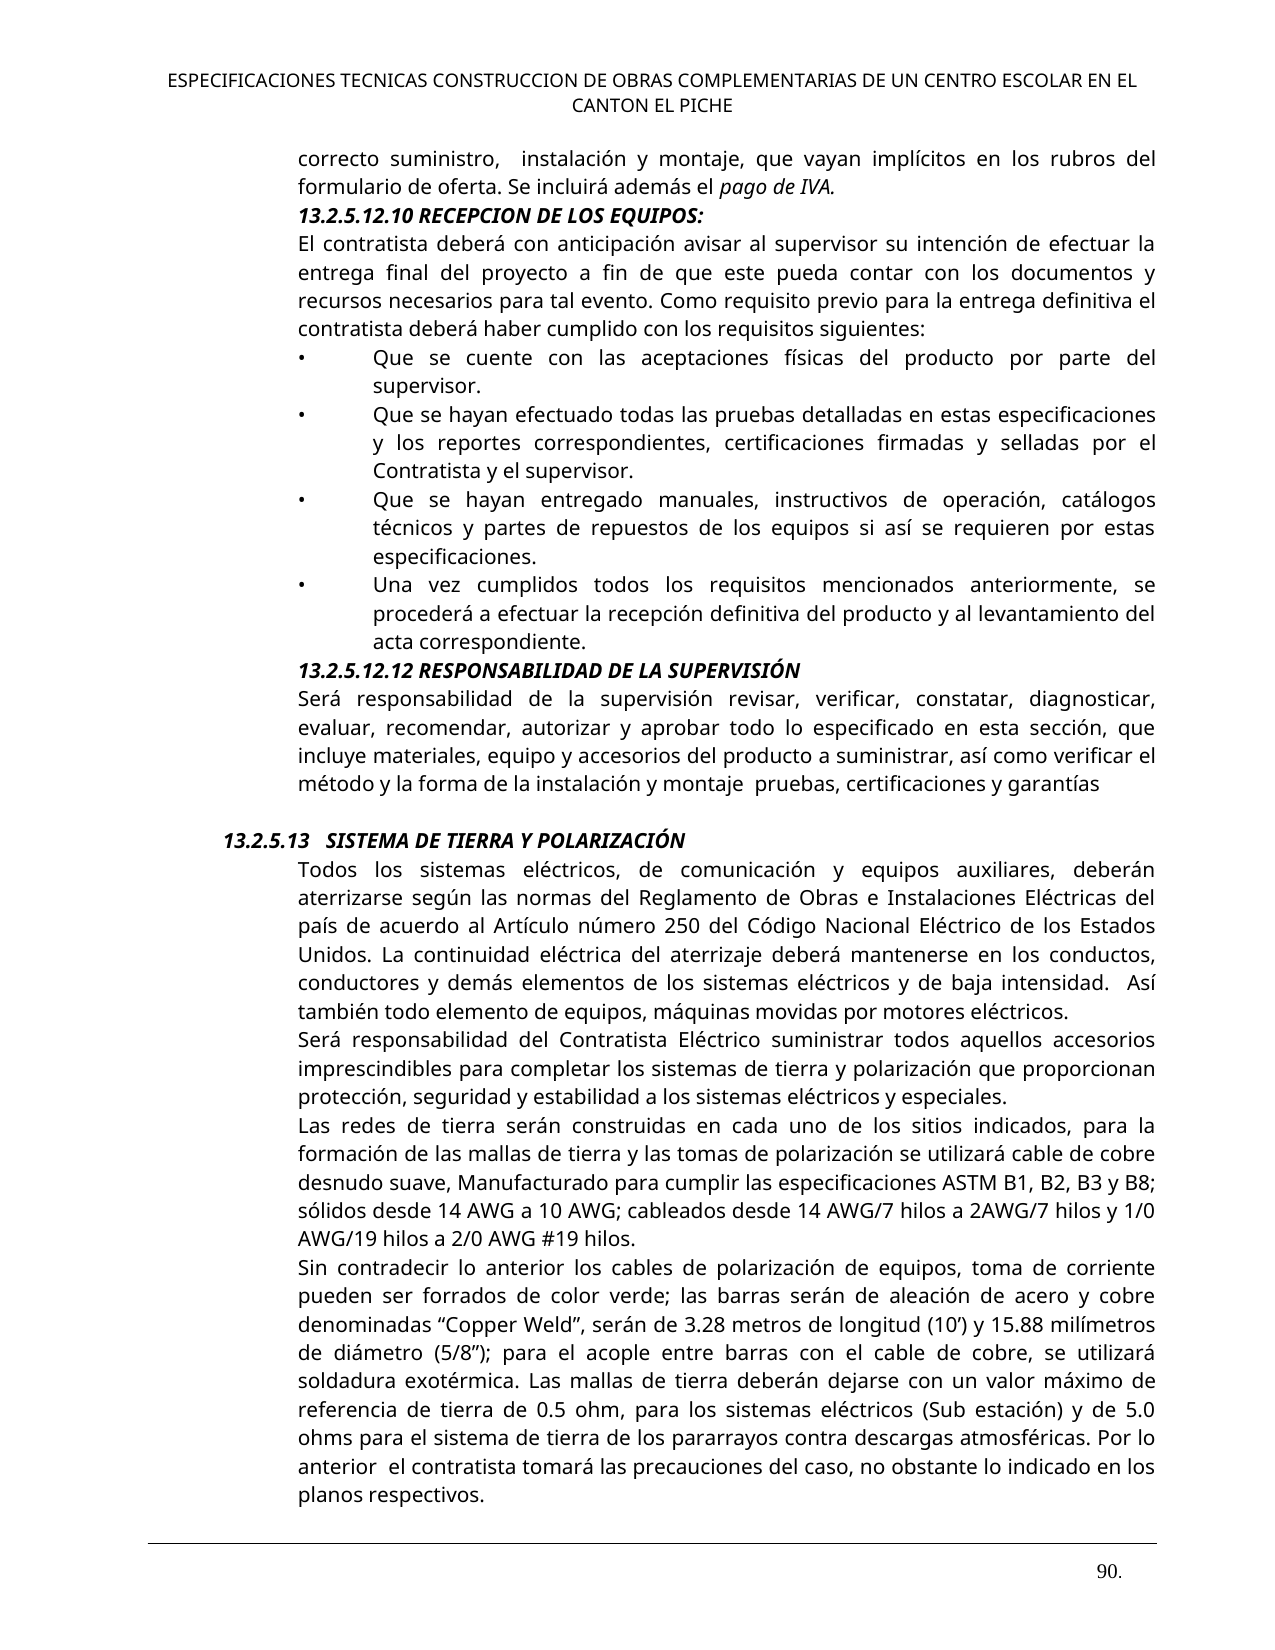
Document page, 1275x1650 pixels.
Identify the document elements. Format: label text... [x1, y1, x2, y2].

list Que se hayan efectuado todas las pruebas detalladas en estas especificaciones y los reportes correspondientes, certificaciones firmadas y selladas por el Contratista y el supervisor. [298, 400, 1157, 485]
list Que se hayan entregado manuales, instructivos de operación, catálogos técnicos y partes de repuestos de los equipos si así se requieren por estas especificaciones. [298, 485, 1157, 570]
text Las redes de tierra serán construidas en cada uno de los sitios indicados, para la formación de las mallas de tierra y las tomas de polarización se utilizará cable de cobre desnudo suave, Manufacturado para cumplir las especificaciones ASTM B1, B2, B3 y B8; sólidos desde 14 AWG a 10 AWG; cableados desde 14 AWG/7 hilos a 2AWG/7 hilos y 1/0 AWG/19 hilos a 2/0 AWG #19 hilos. [298, 1111, 1157, 1253]
text Será responsabilidad de la supervisión revisar, verificar, constatar, diagnosticar, evaluar, recomendar, autorizar y aprobar todo lo especificado en esta sección, que incluye materiales, equipo y accesorios del producto a suministrar, así como verificar el método y la forma de la instalación y montaje pruebas, certificaciones y garantías [298, 684, 1157, 798]
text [298, 144, 1157, 201]
list Que se cuente con las aceptaciones físicas del producto por parte del supervisor. [298, 343, 1157, 400]
text 13.2.5.12.12 RESPONSABILIDAD DE LA SUPERVISIÓN [298, 656, 1157, 684]
list Una vez cumplidos todos los requisitos mencionados anteriormente, se procederá a efectuar la recepción definitiva del producto y al levantamiento del acta correspondiente. [298, 570, 1157, 656]
text Todos los sistemas eléctricos, de comunicación y equipos auxiliares, deberán aterrizarse según las normas del Reglamento de Obras e Instalaciones Eléctricas del país de acuerdo al Artículo número 250 del Código Nacional Eléctrico de los Estados Unidos. La continuidad eléctrica del aterrizaje deberá mantenerse en los conductos, conductores y demás elementos de los sistemas eléctricos y de baja intensidad. Así también todo elemento de equipos, máquinas movidas por motores eléctricos. [298, 855, 1157, 1025]
text 13.2.5.12.10 RECEPCION DE LOS EQUIPOS: [298, 201, 1157, 229]
text Será responsabilidad del Contratista Eléctrico suministrar todos aquellos accesorios imprescindibles para completar los sistemas de tierra y polarización que proporcionan protección, seguridad y estabilidad a los sistemas eléctricos y especiales. [298, 1025, 1157, 1111]
text El contratista deberá con anticipación avisar al supervisor su intención de efectuar la entrega final del proyecto a fin de que este pueda contar con los documentos y recursos necesarios para tal evento. Como requisito previo para la entrega definitiva el contratista deberá haber cumplido con los requisitos siguientes: [298, 229, 1157, 343]
text Sin contradecir lo anterior los cables de polarización de equipos, toma de corriente pueden ser forrados de color verde; las barras serán de aleación de acero y cobre denominadas “Copper Weld”, serán de 3.28 metros de longitud (10’) y 15.88 milímetros de diámetro (5/8”); para el acople entre barras con el cable de cobre, se utilizará soldadura exotérmica. Las mallas de tierra deberán dejarse con un valor máximo de referencia de tierra de 0.5 ohm, para los sistemas eléctricos (Sub estación) y de 5.0 ohms para el sistema de tierra de los pararrayos contra descargas atmosféricas. Por lo anterior el contratista tomará las precauciones del caso, no obstante lo indicado en los planos respectivos. [298, 1253, 1157, 1509]
text 13.2.5.13 SISTEMA DE TIERRA Y POLARIZACIÓN [223, 826, 1157, 855]
